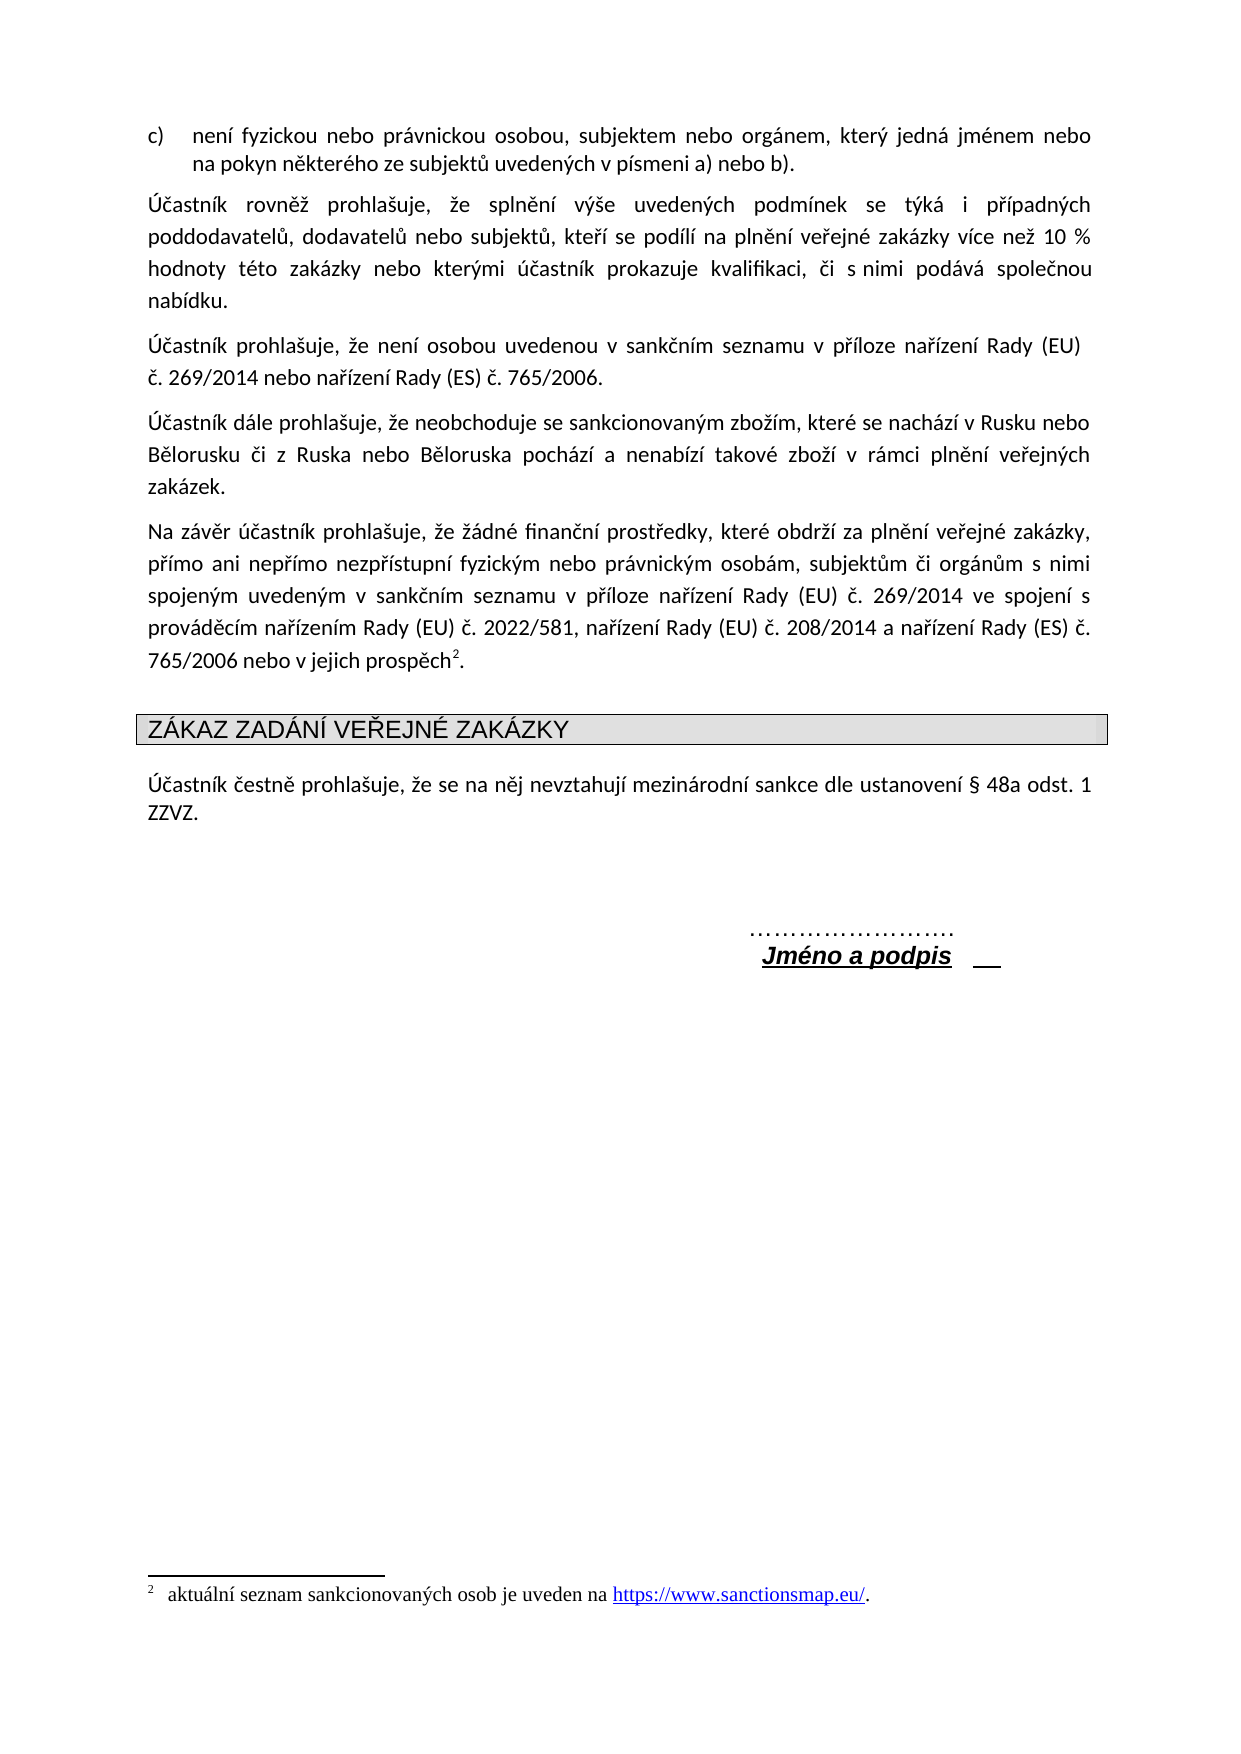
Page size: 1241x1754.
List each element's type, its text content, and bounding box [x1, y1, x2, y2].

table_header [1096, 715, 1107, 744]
list není fyzickou nebo právnickou osobou, subjektem nebo orgánem, který jedná jménem nebo na pokyn některého ze subjektů uvedených v písmeni a) nebo b). [148, 121, 1092, 177]
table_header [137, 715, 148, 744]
text Účastník dále prohlašuje, že neobchoduje se sankcionovaným zbožím, které se nachází v Rusku nebo Bělorusku či z Ruska nebo Běloruska pochází a nenabízí takové zboží v rámci plnění veřejných zakázek. [148, 408, 1092, 500]
text Jméno a podpis [148, 941, 1092, 970]
text Účastník čestně prohlašuje, že se na něj nevztahují mezinárodní sankce dle ustanovení § 48a odst. 1 ZZVZ. [148, 770, 1092, 826]
text Na závěr účastník prohlašuje, že žádné finanční prostředky, které obdrží za plnění veřejné zakázky, přímo ani nepřímo nezpřístupní fyzickým nebo právnickým osobám, subjektům či orgánům s nimi spojeným uvedeným v sankčním seznamu v příloze nařízení Rady (EU) č. 269/2014 ve spojení s prováděcím nařízením Rady (EU) č. 2022/581, nařízení Rady (EU) č. 208/2014 a nařízení Rady (ES) č. 765/2006 nebo v jejich prospěch. [148, 517, 1092, 674]
text Účastník rovněž prohlašuje, že splnění výše uvedených podmínek se týká i případných poddodavatelů, dodavatelů nebo subjektů, kteří se podílí na plnění veřejné zakázky více než 10 % hodnoty této zakázky nebo kterými účastník prokazuje kvalifikaci, či s nimi podává společnou nabídku. [148, 190, 1092, 314]
text Účastník prohlašuje, že není osobou uvedenou v sankčním seznamu v příloze nařízení Rady (EU) č. 269/2014 nebo nařízení Rady (ES) č. 765/2006. [148, 331, 1092, 391]
text ……………………. [673, 912, 1092, 941]
